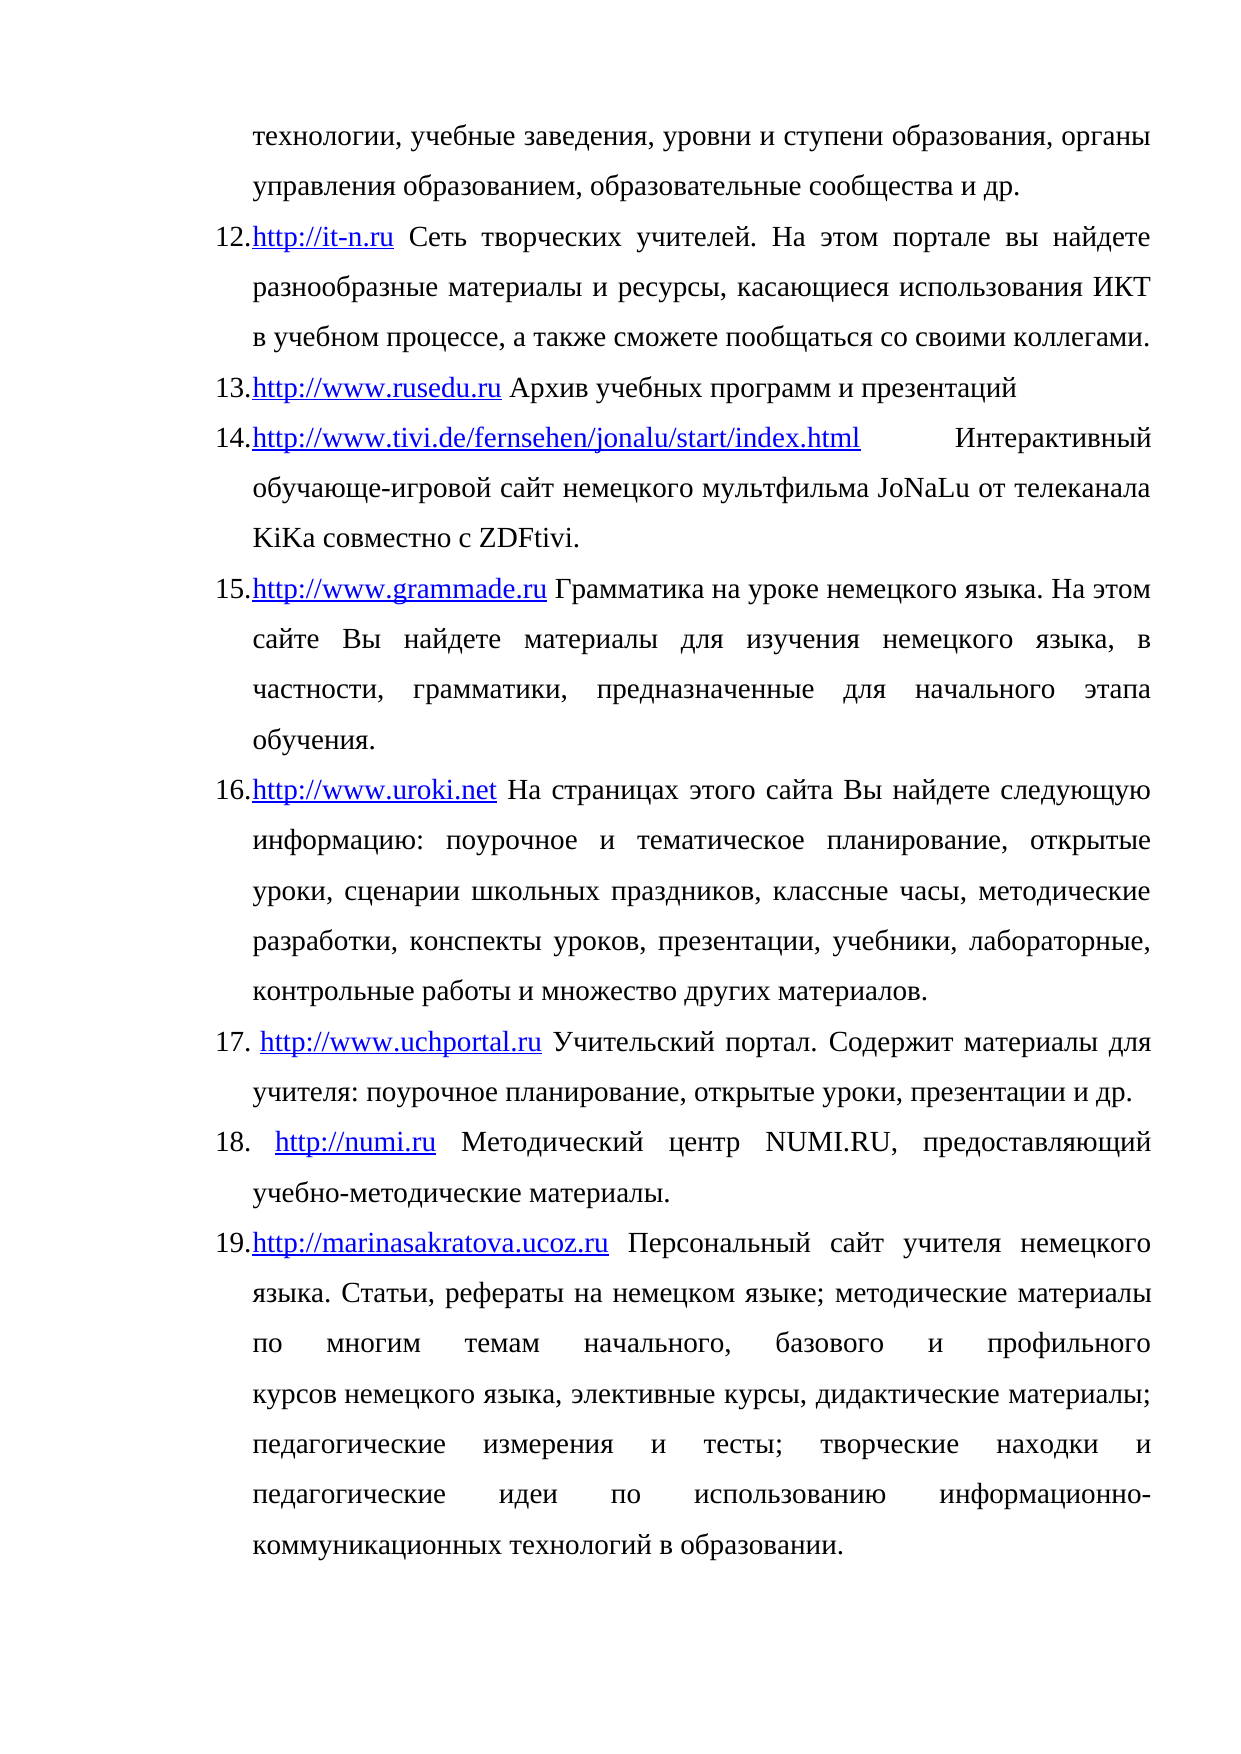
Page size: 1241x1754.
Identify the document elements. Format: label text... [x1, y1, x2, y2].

list http://it-n.ru Cеть творческих учителей. На этом портале вы найдете разнообразные материалы и ресурсы, касающиеся использования ИКТ в учебном процессе, а также сможете пообщаться со своими коллегами. [215, 219, 1152, 353]
list http://www.grammade.ru Грамматика на уроке немецкого языка. На этом сайте Вы найдете материалы для изучения немецкого языка, в частности, грамматики, предназначенные для начального этапа обучения. [215, 571, 1152, 755]
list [215, 118, 1152, 202]
list http://www.rusedu.ru Архив учебных программ и презентаций [215, 370, 1152, 403]
list http://www.uchportal.ru Учительский портал. Содержит материалы для учителя: поурочное планирование, открытые уроки, презентации и др. [215, 1024, 1152, 1108]
list http://www.uroki.net На страницах этого сайта Вы найдете следующую информацию: поурочное и тематическое планирование, открытые уроки, сценарии школьных праздников, классные часы, методические разработки, конспекты уроков, презентации, учебники, лабораторные, контрольные работы и множество других материалов. [215, 772, 1152, 1007]
list http://numi.ru Методический центр NUMI.RU, предоставляющий учебно-методические материалы. [215, 1124, 1152, 1208]
list http://www.tivi.de/fernsehen/jonalu/start/index.html Интерактивный обучающе-игровой сайт немецкого мультфильма JoNaLu от телеканала KiKa совместно с ZDFtivi. [215, 420, 1152, 554]
list http://marinasakratova.ucoz.ru Персональный сайт учителя немецкого языка. Статьи, рефераты на немецком языке; методические материалы по многим темам начального, базового и профильного курсов немецкого языка, элективные курсы, дидактические материалы; педагогические измерения и тесты; творческие находки и педагогические идеи по использованию информационно-коммуникационных технологий в образовании. [215, 1225, 1152, 1560]
